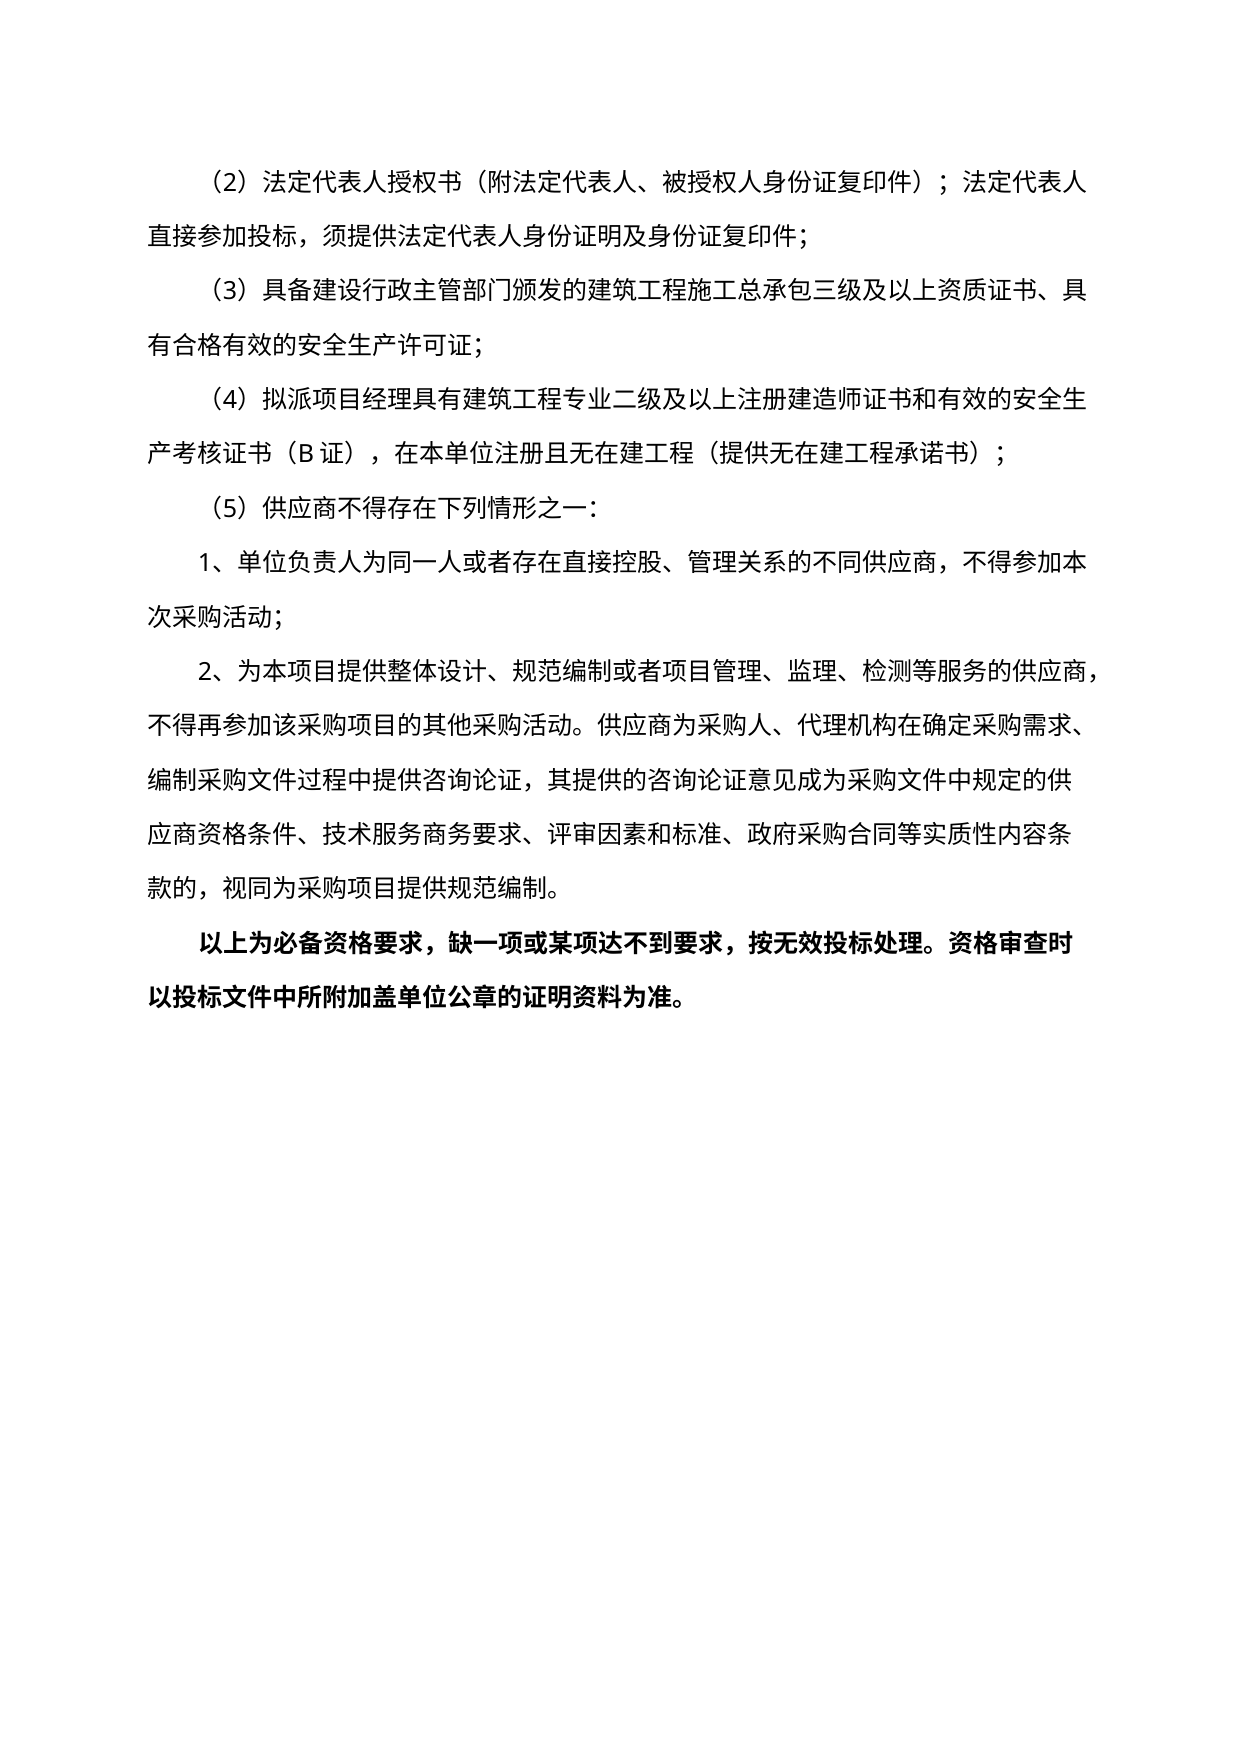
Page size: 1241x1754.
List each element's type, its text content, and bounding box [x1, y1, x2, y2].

text 2、为本项目提供整体设计、规范编制或者项目管理、监理、检测等服务的供应商，不得再参加该采购项目的其他采购活动。供应商为采购人、代理机构在确定采购需求、编制采购文件过程中提供咨询论证，其提供的咨询论证意见成为采购文件中规定的供应商资格条件、技术服务商务要求、评审因素和标准、政府采购合同等实质性内容条款的，视同为采购项目提供规范编制。 [148, 651, 1093, 905]
text 以上为必备资格要求，缺一项或某项达不到要求，按无效投标处理。资格审查时以投标文件中所附加盖单位公章的证明资料为准。 [148, 923, 1093, 1014]
text （5）供应商不得存在下列情形之一： [148, 488, 1093, 524]
text （2）法定代表人授权书（附法定代表人、被授权人身份证复印件）；法定代表人直接参加投标，须提供法定代表人身份证明及身份证复印件； [148, 162, 1093, 253]
text 1、单位负责人为同一人或者存在直接控股、管理关系的不同供应商，不得参加本次采购活动； [148, 543, 1093, 633]
text （3）具备建设行政主管部门颁发的建筑工程施工总承包三级及以上资质证书、具有合格有效的安全生产许可证； [148, 271, 1093, 361]
text （4）拟派项目经理具有建筑工程专业二级及以上注册建造师证书和有效的安全生产考核证书（B证），在本单位注册且无在建工程（提供无在建工程承诺书）； [148, 379, 1093, 470]
